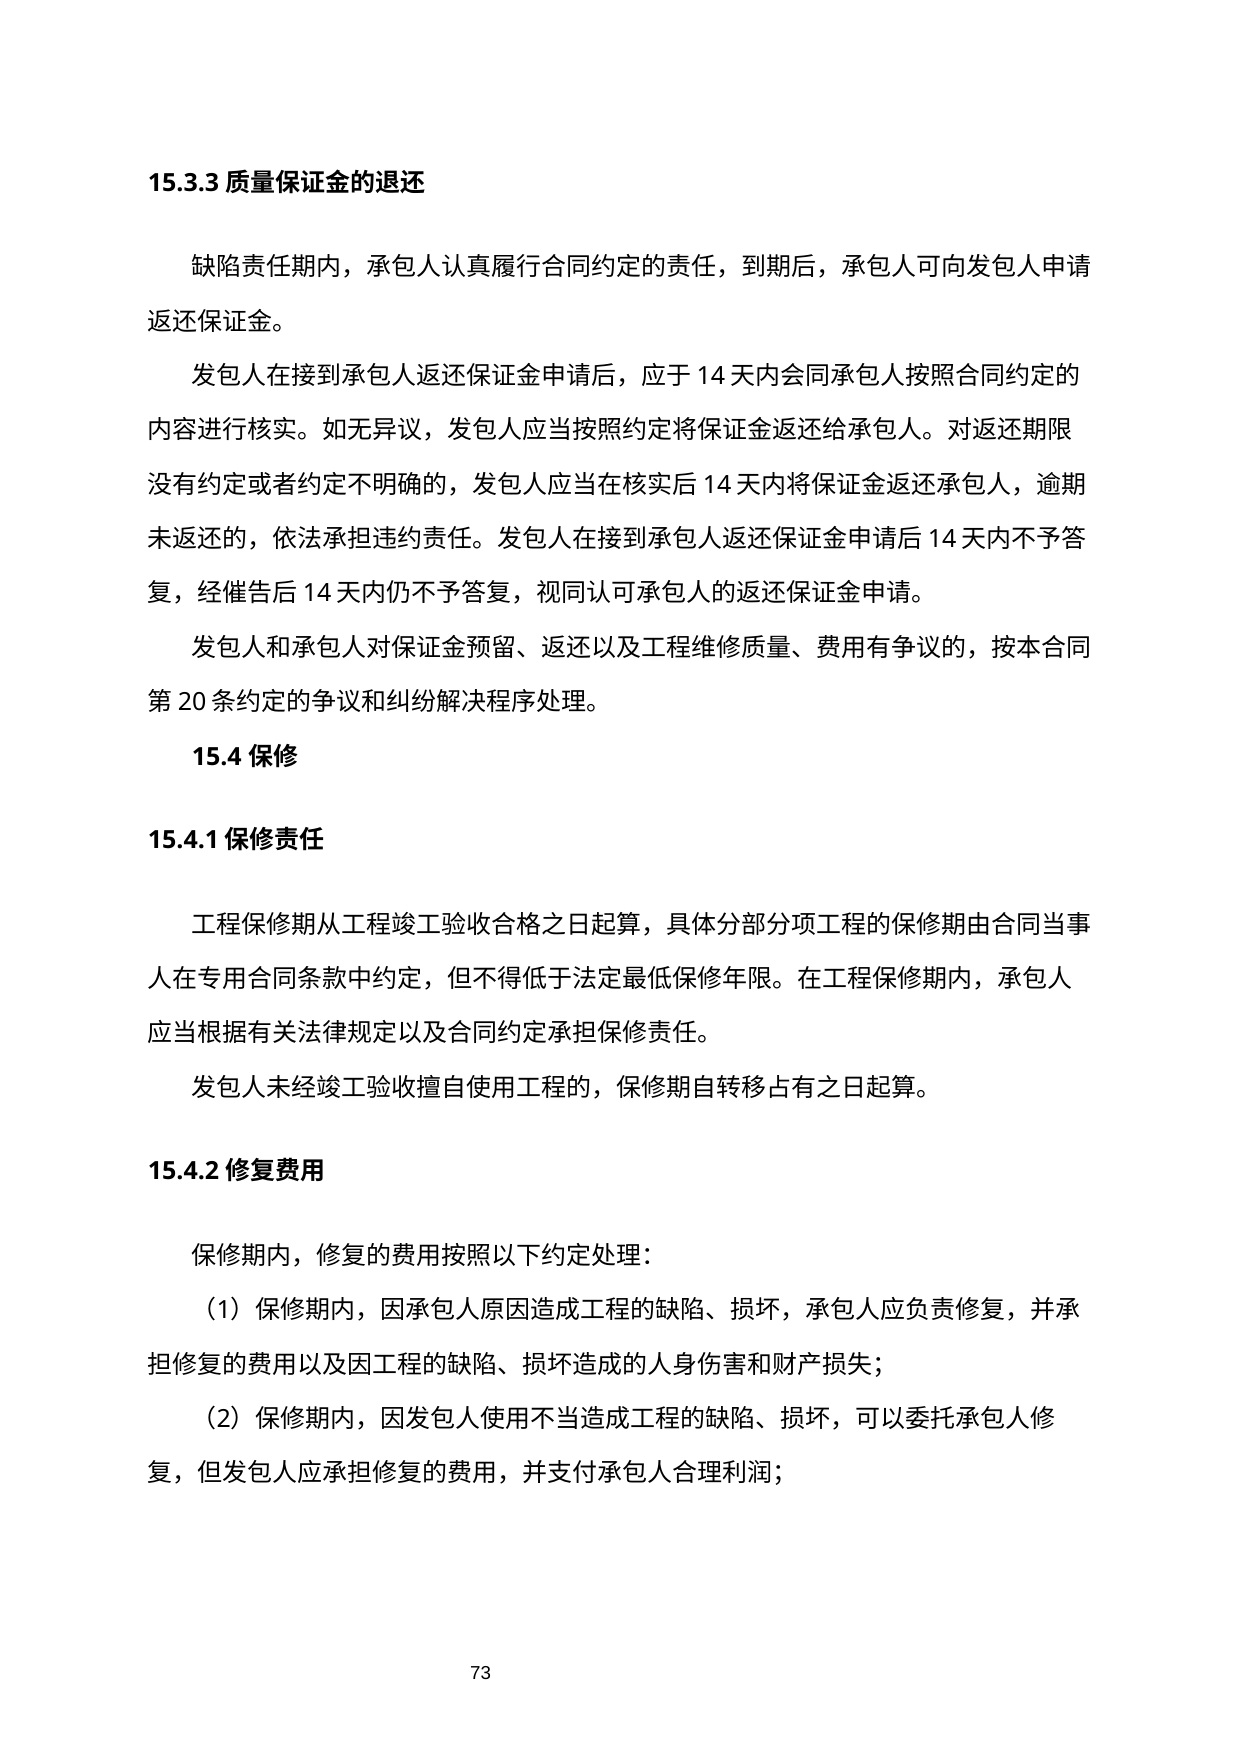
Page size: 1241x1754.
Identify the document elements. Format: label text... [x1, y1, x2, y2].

text 工程保修期从工程竣工验收合格之日起算，具体分部分项工程的保修期由合同当事人在专用合同条款中约定，但不得低于法定最低保修年限。在工程保修期内，承包人应当根据有关法律规定以及合同约定承担保修责任。 [148, 904, 1093, 1049]
subtitle 15.3.3 质量保证金的退还 [148, 162, 1093, 198]
subtitle 15.4.2 修复费用 [148, 1151, 1093, 1187]
subtitle 15.4.1保修责任 [148, 819, 1093, 856]
text 发包人和承包人对保证金预留、返还以及工程维修质量、费用有争议的，按本合同第20条约定的争议和纠纷解决程序处理。 [148, 627, 1093, 718]
text （2）保修期内，因发包人使用不当造成工程的缺陷、损坏，可以委托承包人修复，但发包人应承担修复的费用，并支付承包人合理利润； [148, 1398, 1093, 1489]
text 发包人未经竣工验收擅自使用工程的，保修期自转移占有之日起算。 [148, 1067, 1093, 1103]
text 缺陷责任期内，承包人认真履行合同约定的责任，到期后，承包人可向发包人申请返还保证金。 [148, 247, 1093, 337]
text 发包人在接到承包人返还保证金申请后，应于14天内会同承包人按照合同约定的内容进行核实。如无异议，发包人应当按照约定将保证金返还给承包人。对返还期限没有约定或者约定不明确的，发包人应当在核实后14天内将保证金返还承包人，逾期未返还的，依法承担违约责任。发包人在接到承包人返还保证金申请后14天内不予答复，经催告后14天内仍不予答复，视同认可承包人的返还保证金申请。 [148, 355, 1093, 609]
subtitle 15.4 保修 [148, 736, 1093, 772]
text （1）保修期内，因承包人原因造成工程的缺陷、损坏，承包人应负责修复，并承担修复的费用以及因工程的缺陷、损坏造成的人身伤害和财产损失； [148, 1290, 1093, 1380]
text 保修期内，修复的费用按照以下约定处理： [148, 1235, 1093, 1272]
